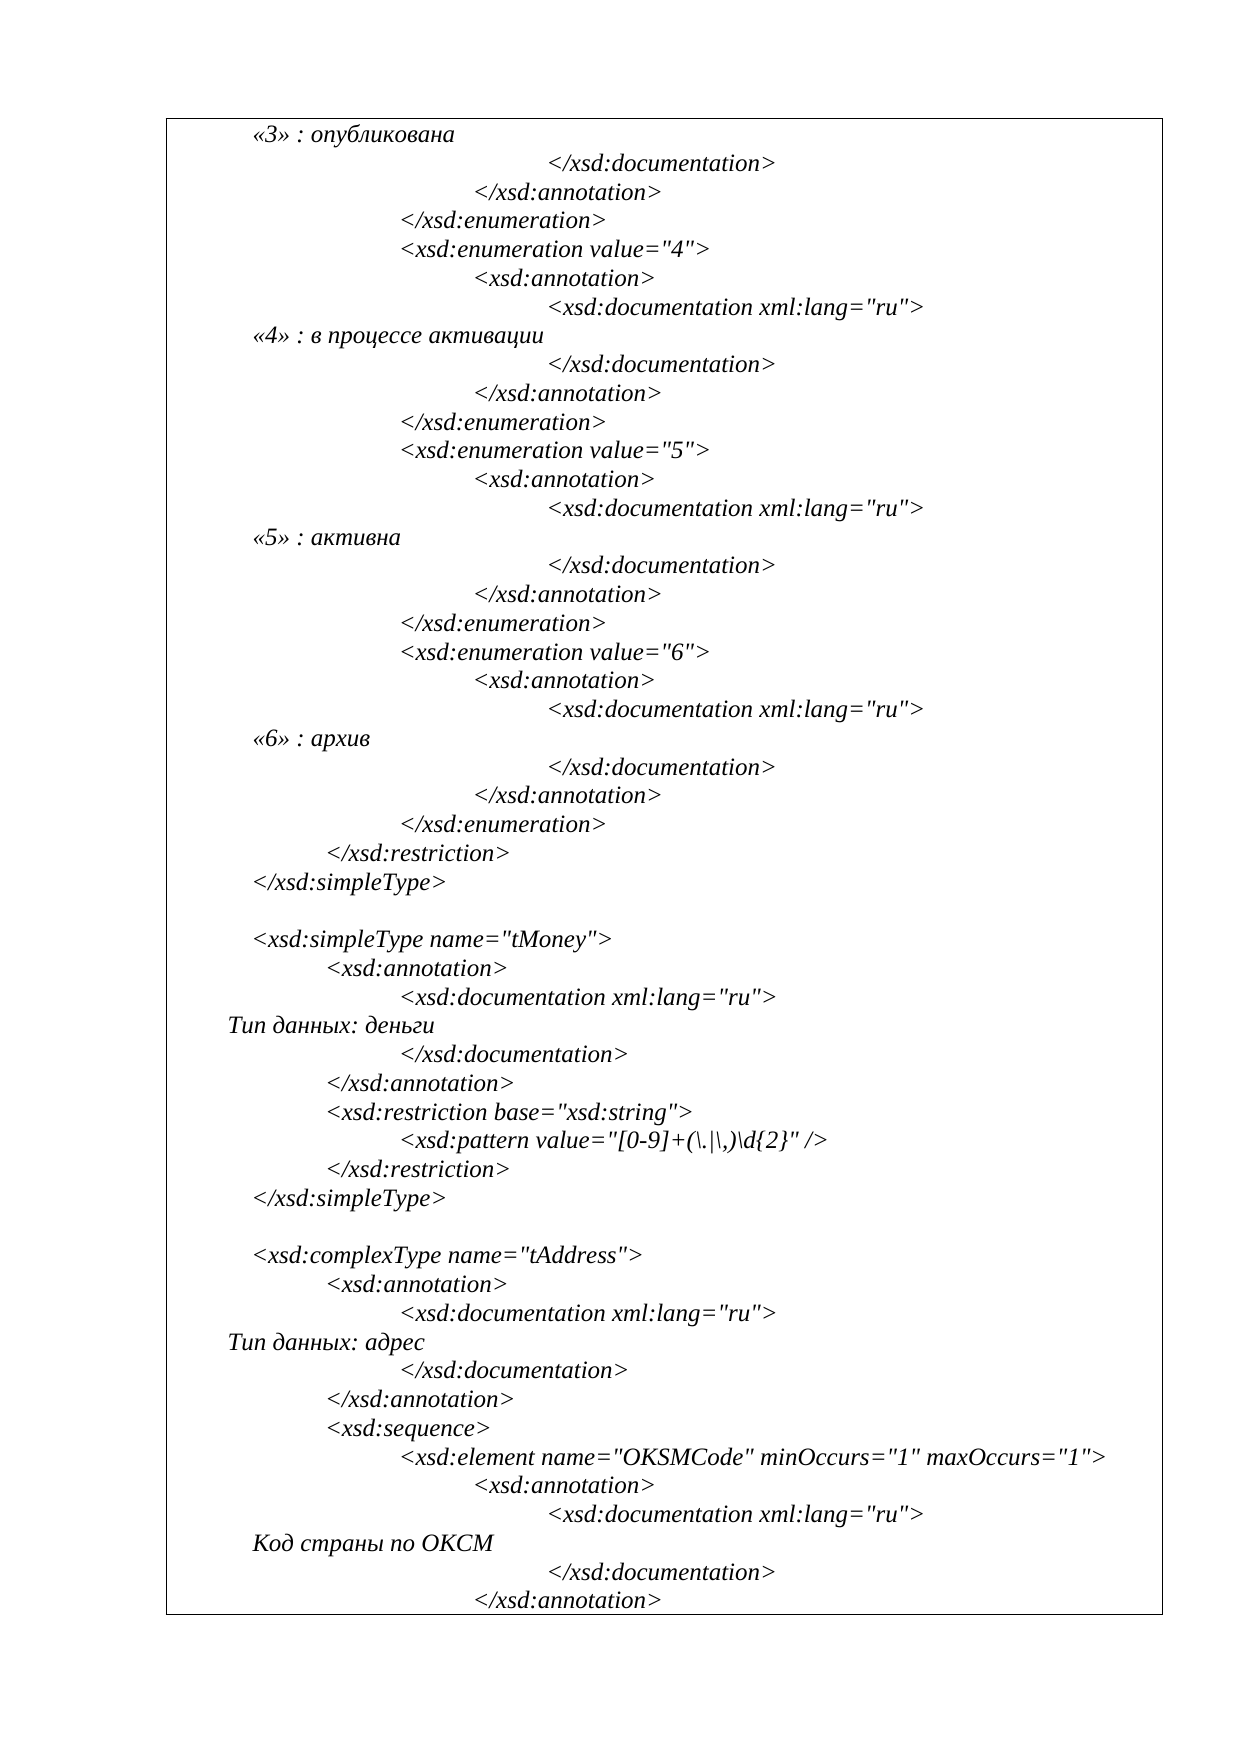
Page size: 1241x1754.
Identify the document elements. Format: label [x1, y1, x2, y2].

table_header [167, 119, 1162, 1614]
